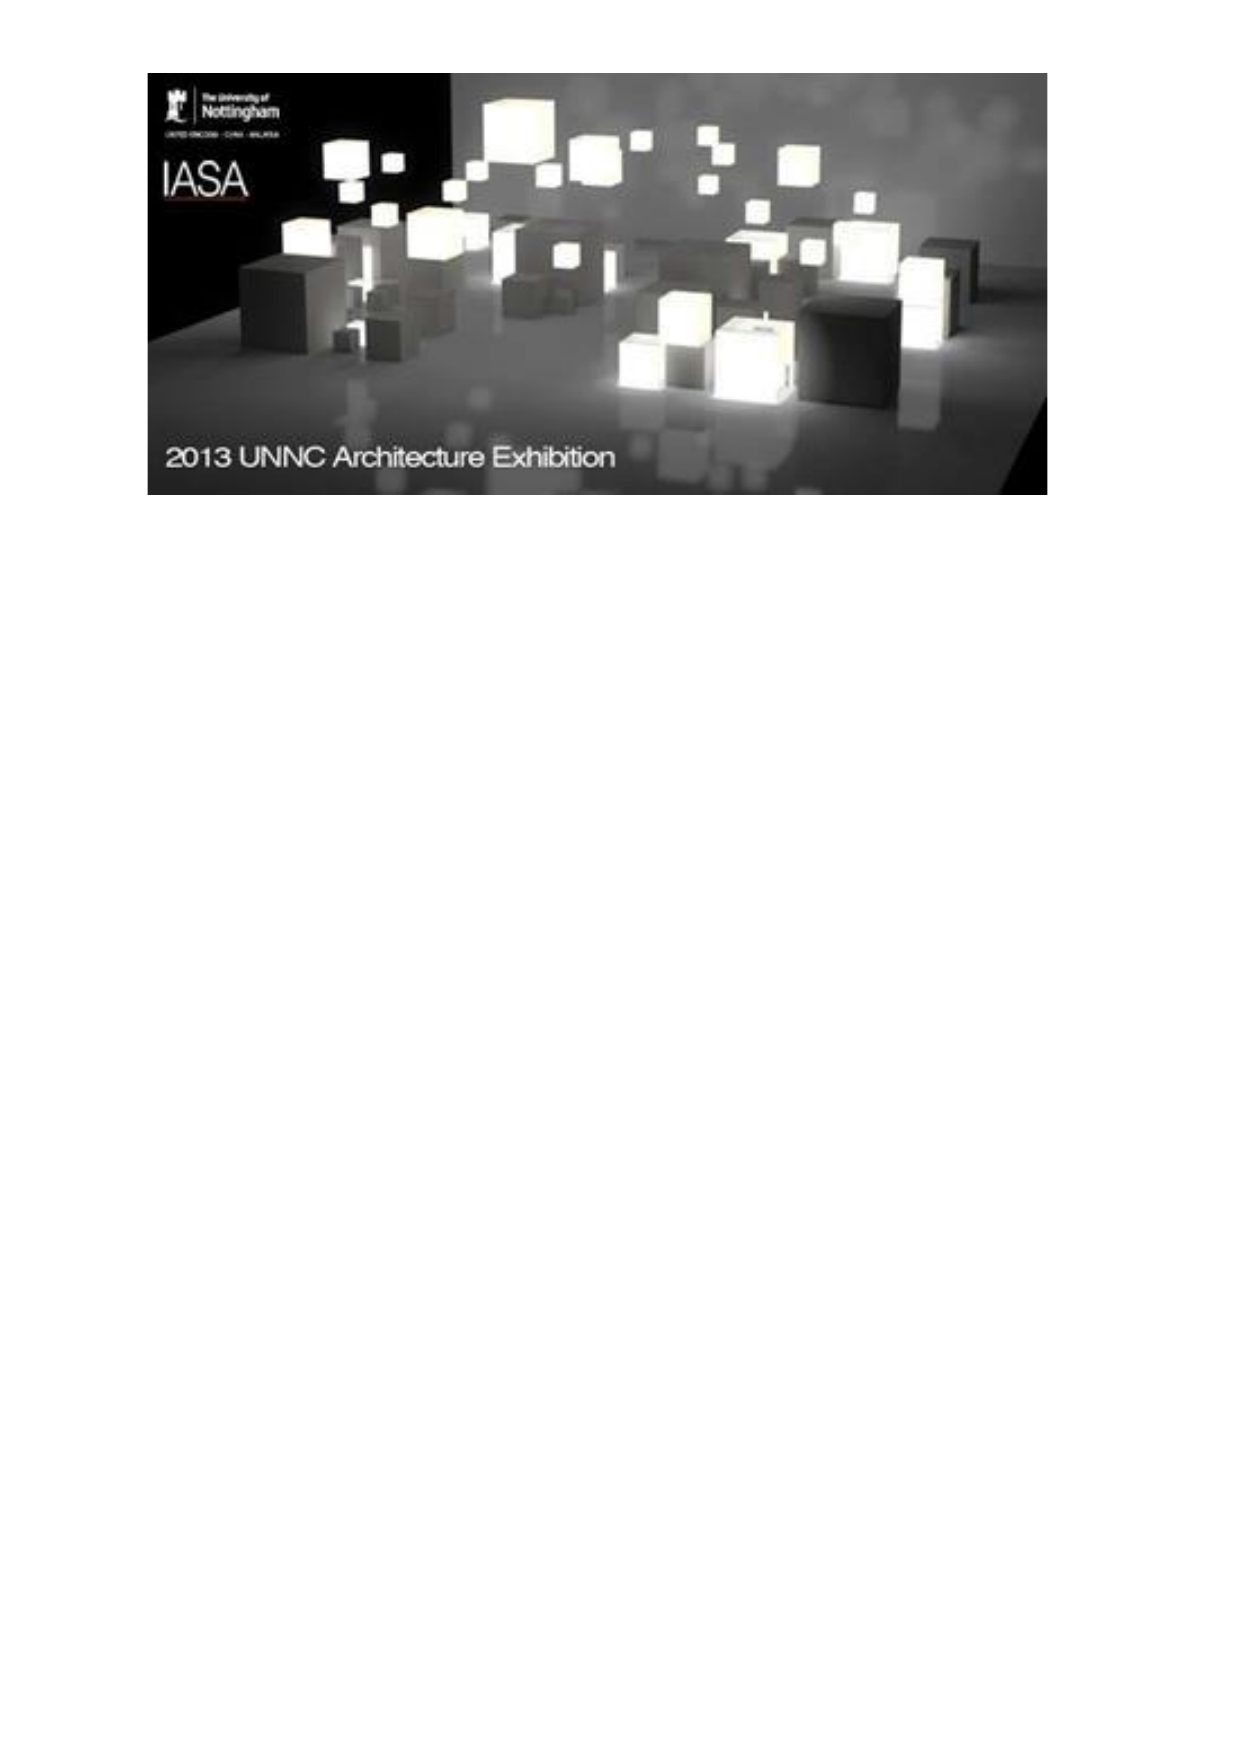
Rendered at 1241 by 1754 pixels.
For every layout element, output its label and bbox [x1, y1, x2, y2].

picture [147, 73, 1048, 495]
